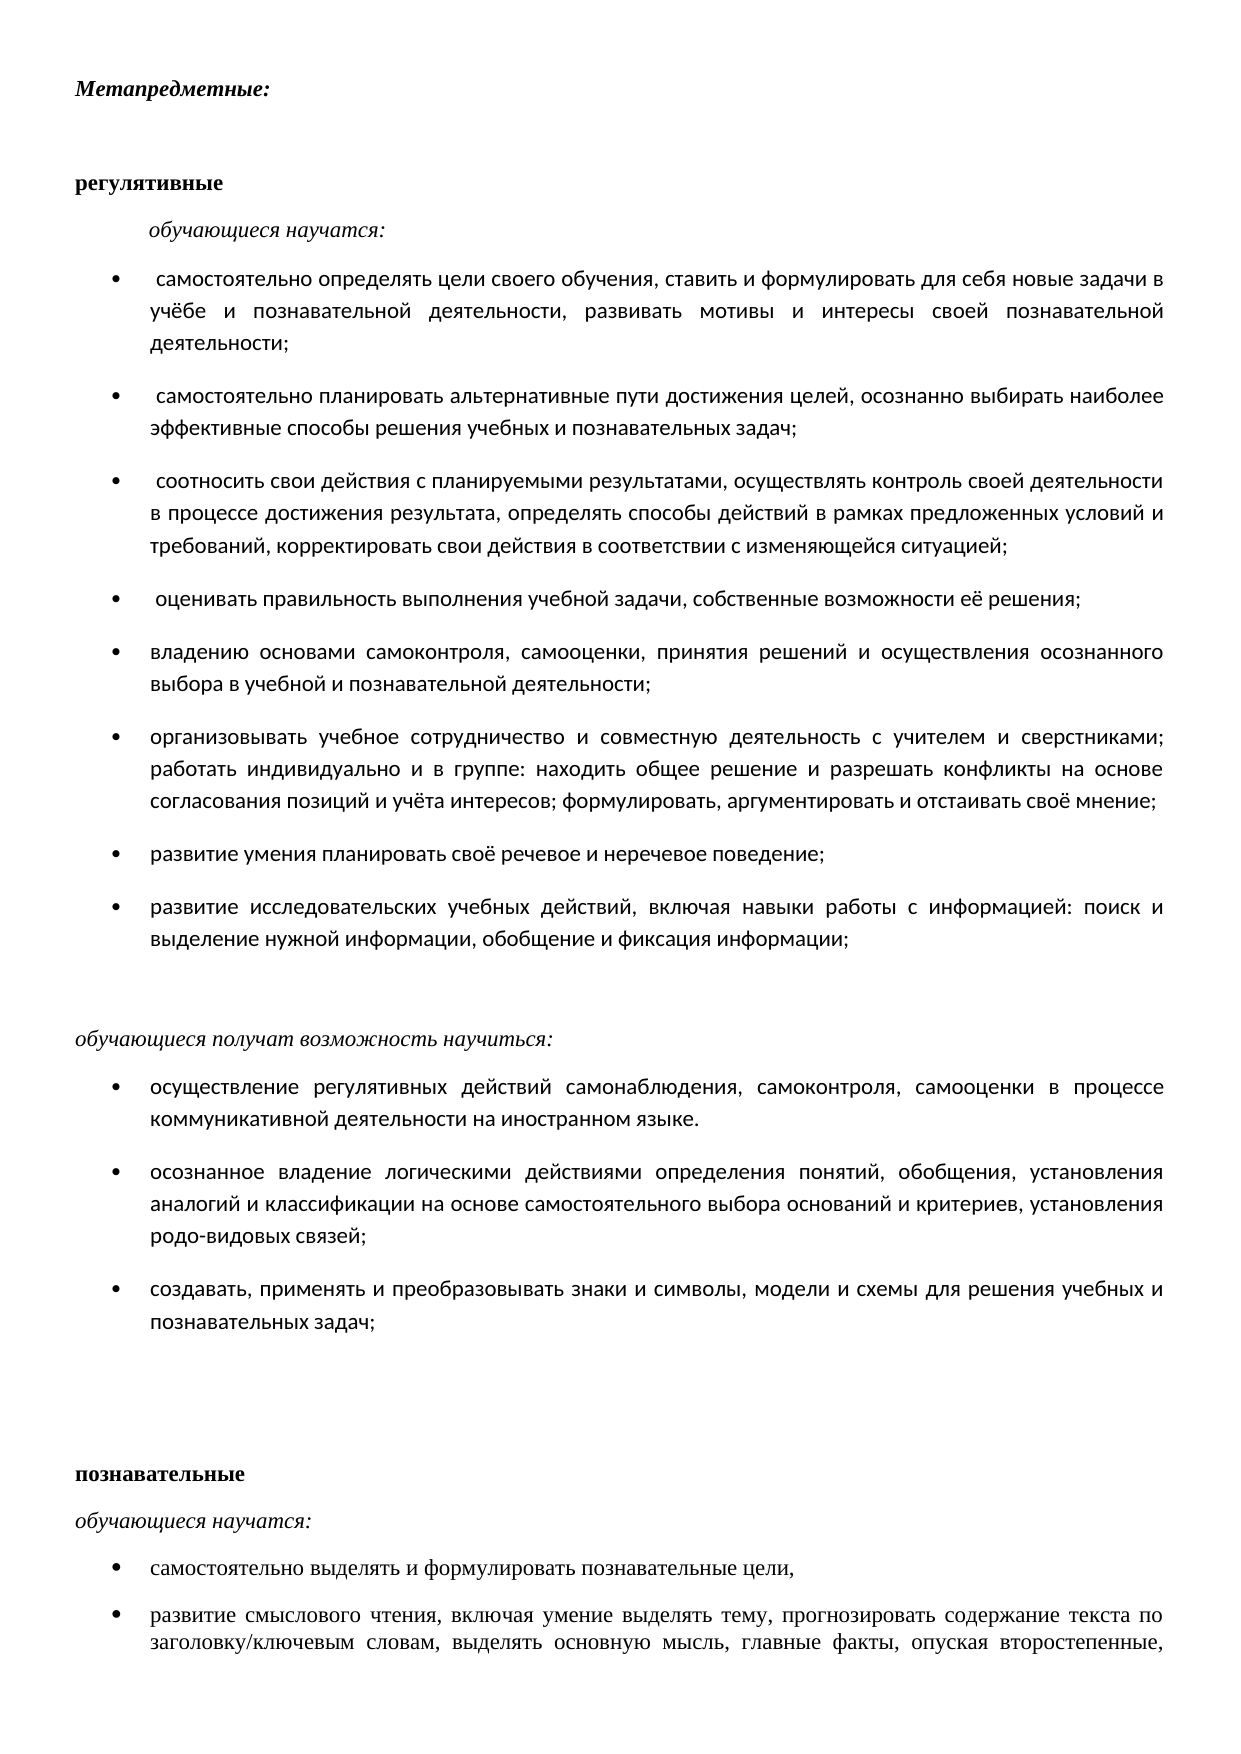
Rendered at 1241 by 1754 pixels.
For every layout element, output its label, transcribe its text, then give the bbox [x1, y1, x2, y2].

list создавать, применять и преобразовывать знаки и символы, модели и схемы для решения учебных и познавательных задач; [112, 1274, 1165, 1335]
text Метапредметные: [75, 75, 1165, 101]
list развитие исследовательских учебных действий, включая навыки работы с информацией: поиск и выделение нужной информации, обобщение и фиксация информации; [112, 892, 1165, 953]
list развитие умения планировать своё речевое и неречевое поведение; [112, 839, 1165, 867]
list организовывать учебное сотрудничество и совместную деятельность с учителем и сверстниками; работать индивидуально и в группе: находить общее решение и разрешать конфликты на основе согласования позиций и учёта интересов; формулировать, аргументировать и отстаивать своё мнение; [112, 722, 1165, 814]
list осознанное владение логическими действиями определения понятий, обобщения, установления аналогий и классификации на основе самостоятельного выбора оснований и критериев, установления родо-видовых связей; [112, 1157, 1165, 1249]
text познавательные [75, 1460, 1165, 1486]
text обучающиеся научатся: [75, 217, 1165, 243]
list самостоятельно определять цели своего обучения, ставить и формулировать для себя новые задачи в учёбе и познавательной деятельности, развивать мотивы и интересы своей познавательной деятельности; [112, 264, 1165, 356]
list самостоятельно планировать альтернативные пути достижения целей, осознанно выбирать наиболее эффективные способы решения учебных и познавательных задач; [112, 381, 1165, 441]
list осуществление регулятивных действий самонаблюдения, самоконтроля, самооценки в процессе коммуникативной деятельности на иностранном языке. [112, 1072, 1165, 1132]
list оценивать правильность выполнения учебной задачи, собственные возможности её решения; [112, 584, 1165, 612]
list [112, 1602, 1165, 1654]
list соотносить свои действия с планируемыми результатами, осуществлять контроль своей деятельности в процессе достижения результата, определять способы действий в рамках предложенных условий и требований, корректировать свои действия в соответствии с изменяющейся ситуацией; [112, 466, 1165, 559]
text обучающиеся научатся: [75, 1507, 1165, 1533]
text регулятивные [75, 169, 1165, 196]
list владению основами самоконтроля, самооценки, принятия решений и осуществления осознанного выбора в учебной и познавательной деятельности; [112, 637, 1165, 697]
text обучающиеся получат возможность научиться: [75, 1025, 1165, 1051]
list самостоятельно выделять и формулировать познавательные цели, [112, 1554, 1165, 1581]
